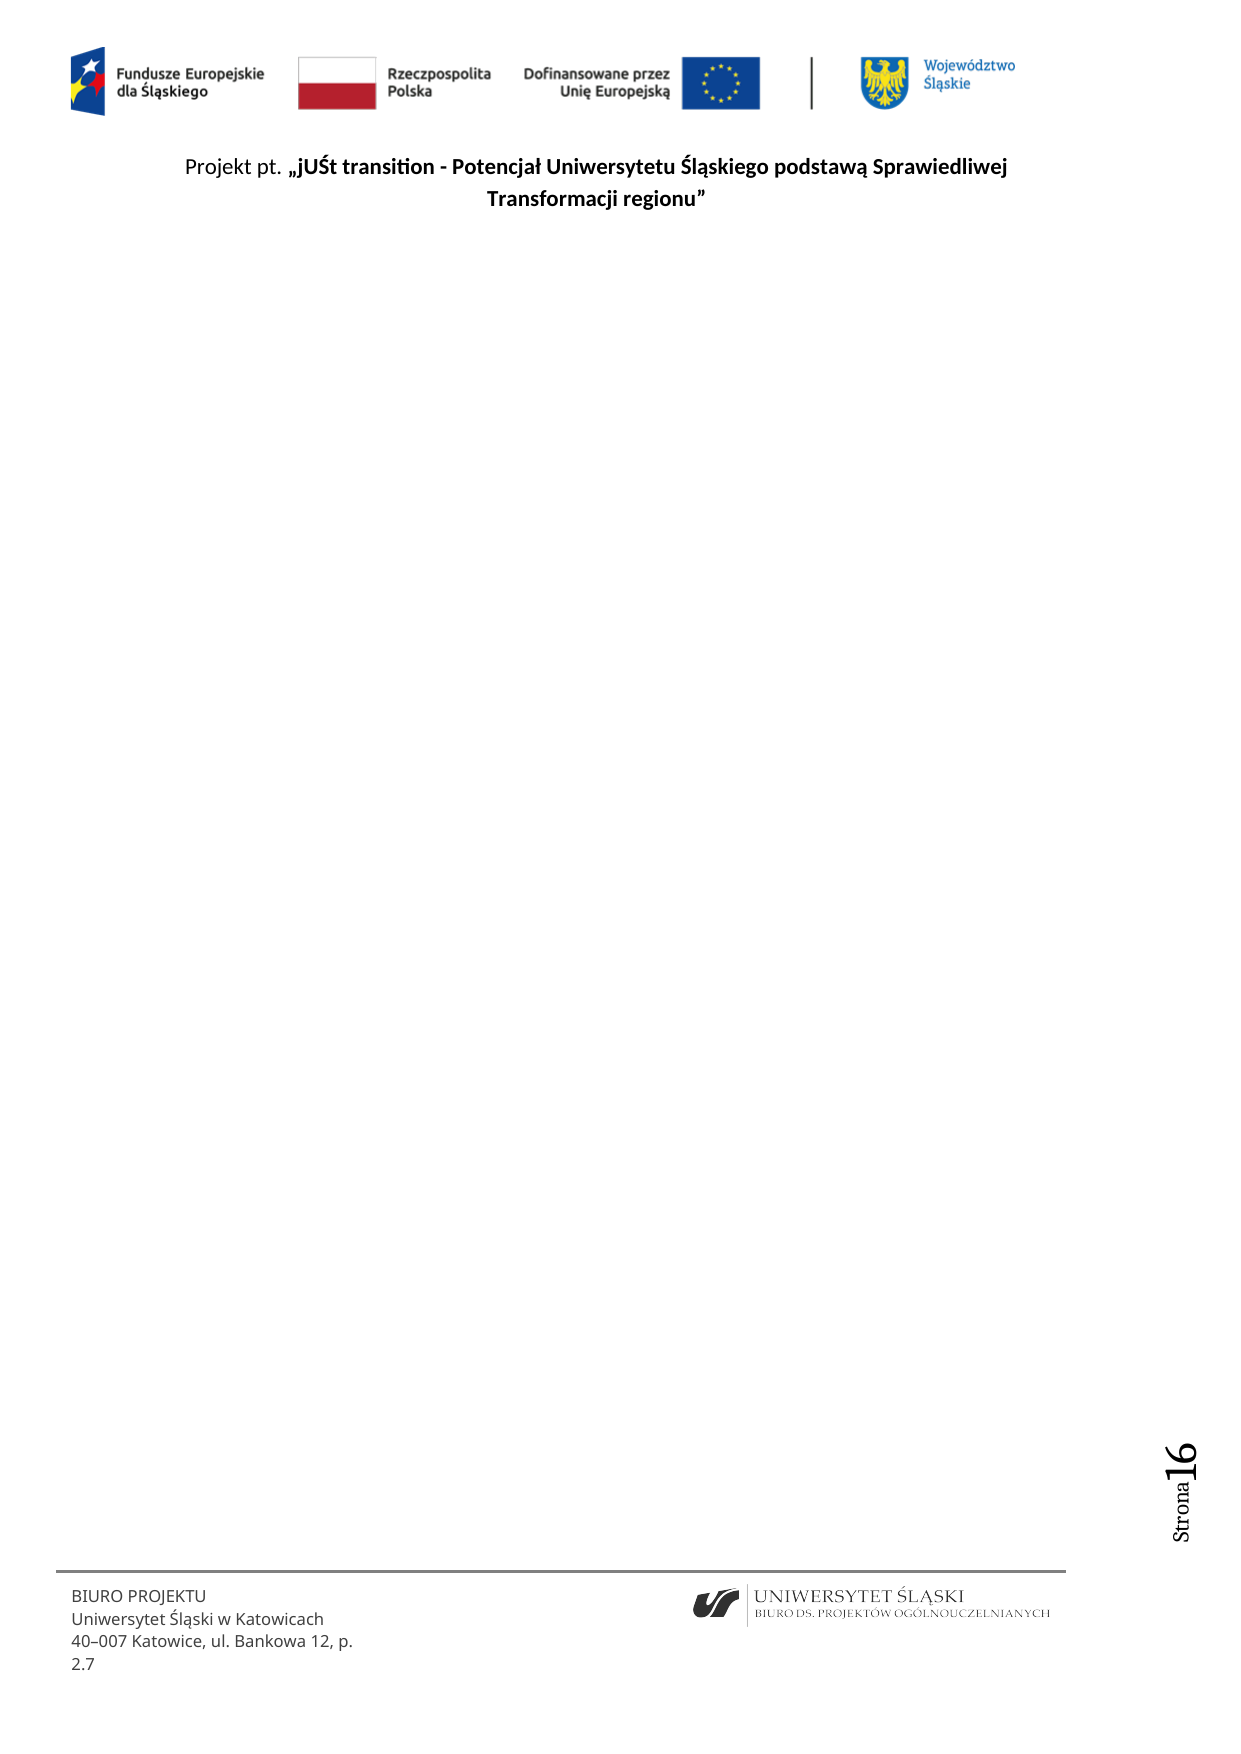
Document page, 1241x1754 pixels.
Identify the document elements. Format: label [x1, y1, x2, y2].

picture [70, 47, 1015, 116]
